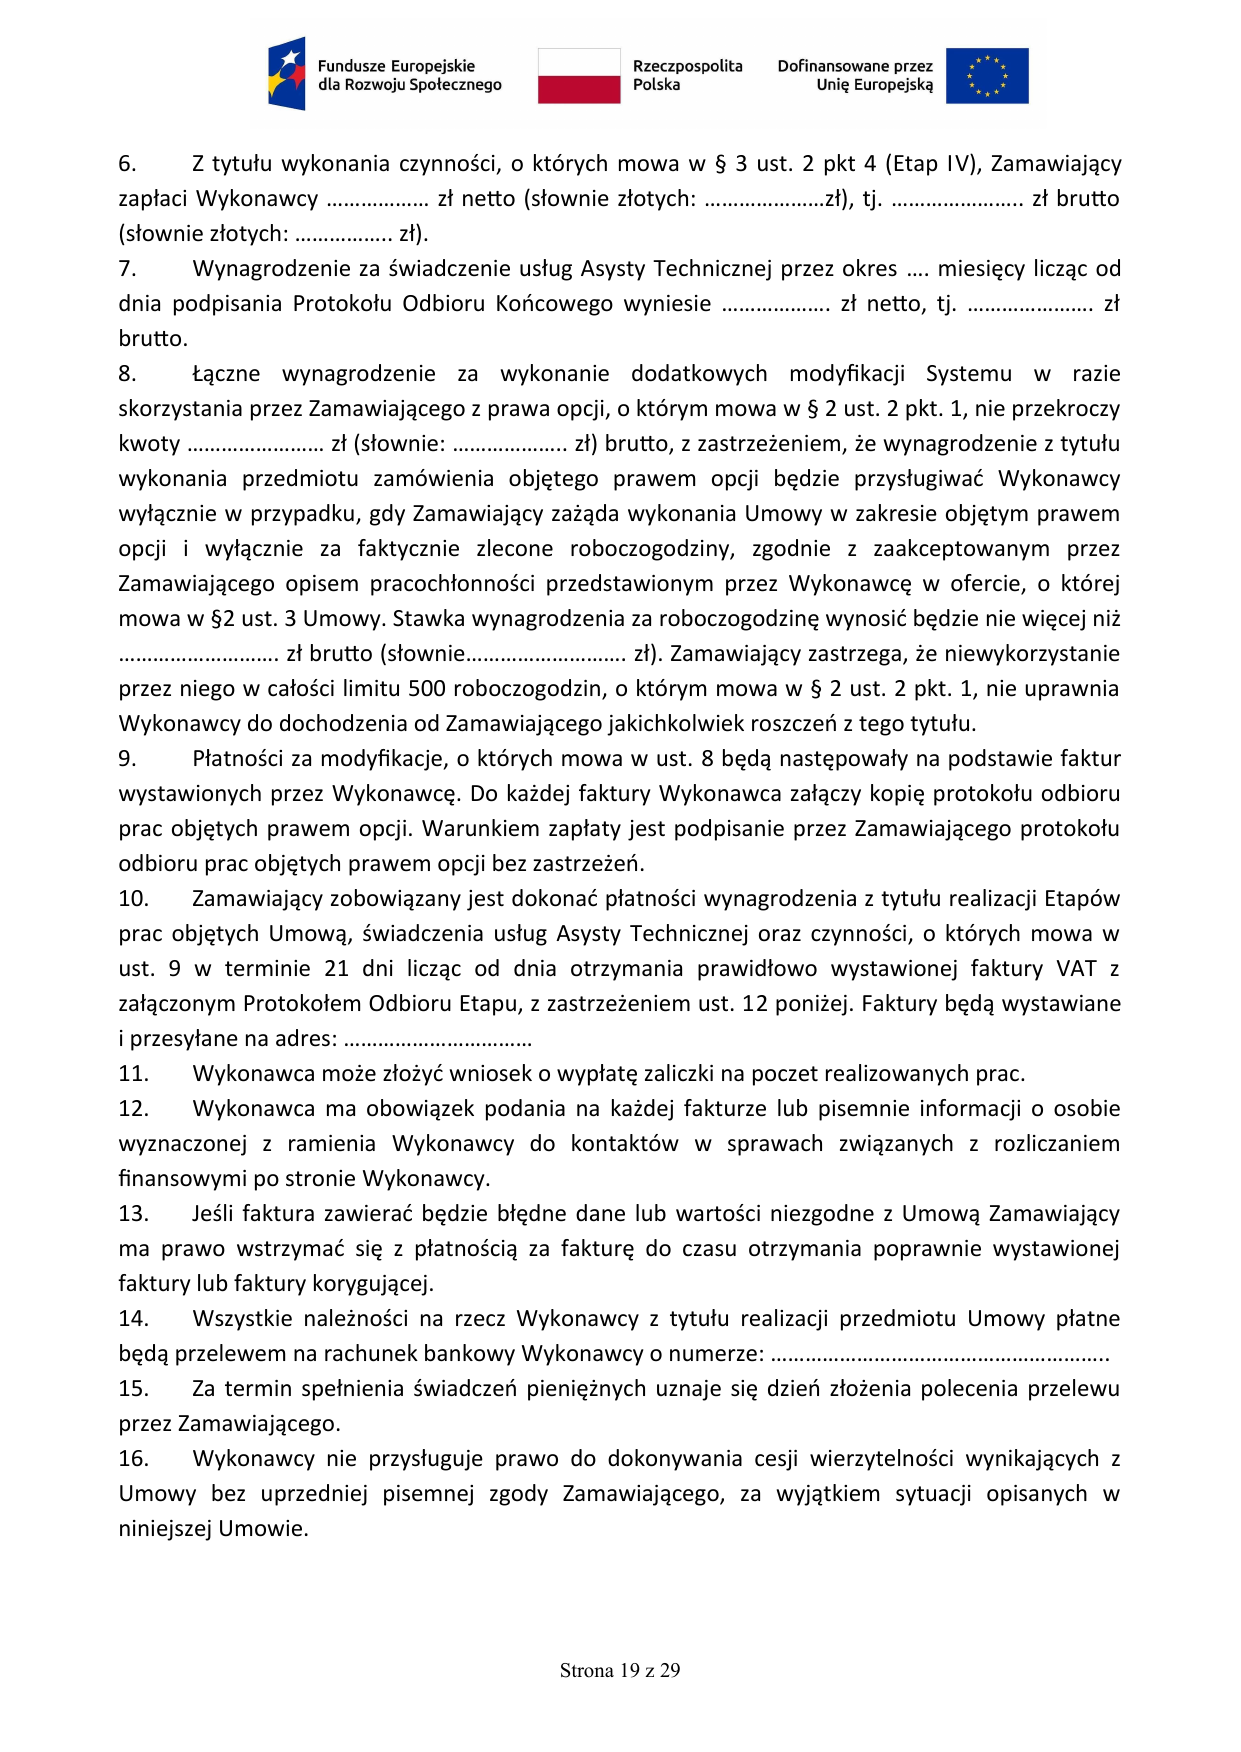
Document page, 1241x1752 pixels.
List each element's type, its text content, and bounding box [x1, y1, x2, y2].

list Płatności za modyfikacje, o których mowa w ust. 8 będą następowały na podstawie faktur wystawionych przez Wykonawcę. Do każdej faktury Wykonawca załączy kopię protokołu odbioru prac objętych prawem opcji. Warunkiem zapłaty jest podpisanie przez Zamawiającego protokołu odbioru prac objętych prawem opcji bez zastrzeżeń. [118, 743, 1122, 878]
list Wszystkie należności na rzecz Wykonawcy z tytułu realizacji przedmiotu Umowy płatne będą przelewem na rachunek bankowy Wykonawcy o numerze: ………………………………………………….. [118, 1303, 1122, 1368]
list Łączne wynagrodzenie za wykonanie dodatkowych modyfikacji Systemu w razie skorzystania przez Zamawiającego z prawa opcji, o którym mowa w § 2 ust. 2 pkt. 1, nie przekroczy kwoty …………………… zł (słownie: ……………….. zł) brutto, z zastrzeżeniem, że wynagrodzenie z tytułu wykonania przedmiotu zamówienia objętego prawem opcji będzie przysługiwać Wykonawcy wyłącznie w przypadku, gdy Zamawiający zażąda wykonania Umowy w zakresie objętym prawem opcji i wyłącznie za faktycznie zlecone roboczogodziny, zgodnie z zaakceptowanym przez Zamawiającego opisem pracochłonności przedstawionym przez Wykonawcę w ofercie, o której mowa w §2 ust. 3 Umowy. Stawka wynagrodzenia za roboczogodzinę wynosić będzie nie więcej niż ………………………. zł brutto (słownie………………………. zł). Zamawiający zastrzega, że niewykorzystanie przez niego w całości limitu 500 roboczogodzin, o którym mowa w § 2 ust. 2 pkt. 1, nie uprawnia Wykonawcy do dochodzenia od Zamawiającego jakichkolwiek roszczeń z tego tytułu. [118, 358, 1122, 738]
list Wykonawca może złożyć wniosek o wypłatę zaliczki na poczet realizowanych prac. [118, 1058, 1122, 1088]
list Z tytułu wykonania czynności, o których mowa w § 3 ust. 2 pkt 4 (Etap IV), Zamawiający zapłaci Wykonawcy ……………… zł netto (słownie złotych: …………………zł), tj. ………………….. zł brutto (słownie złotych: …………….. zł). [118, 148, 1122, 248]
list Jeśli faktura zawierać będzie błędne dane lub wartości niezgodne z Umową Zamawiający ma prawo wstrzymać się z płatnością za fakturę do czasu otrzymania poprawnie wystawionej faktury lub faktury korygującej. [118, 1198, 1122, 1298]
list Za termin spełnienia świadczeń pieniężnych uznaje się dzień złożenia polecenia przelewu przez Zamawiającego. [118, 1373, 1122, 1438]
list Wykonawcy nie przysługuje prawo do dokonywania cesji wierzytelności wynikających z Umowy bez uprzedniej pisemnej zgody Zamawiającego, za wyjątkiem sytuacji opisanych w niniejszej Umowie. [118, 1443, 1122, 1543]
picture [250, 18, 1047, 129]
list Wykonawca ma obowiązek podania na każdej fakturze lub pisemnie informacji o osobie wyznaczonej z ramienia Wykonawcy do kontaktów w sprawach związanych z rozliczaniem finansowymi po stronie Wykonawcy. [118, 1093, 1122, 1193]
list Wynagrodzenie za świadczenie usług Asysty Technicznej przez okres …. miesięcy licząc od dnia podpisania Protokołu Odbioru Końcowego wyniesie ………………. zł netto, tj. …………………. zł brutto. [118, 253, 1122, 353]
list Zamawiający zobowiązany jest dokonać płatności wynagrodzenia z tytułu realizacji Etapów prac objętych Umową, świadczenia usług Asysty Technicznej oraz czynności, o których mowa w ust. 9 w terminie 21 dni licząc od dnia otrzymania prawidłowo wystawionej faktury VAT z załączonym Protokołem Odbioru Etapu, z zastrzeżeniem ust. 12 poniżej. Faktury będą wystawiane i przesyłane na adres: …………………………… [118, 883, 1122, 1053]
